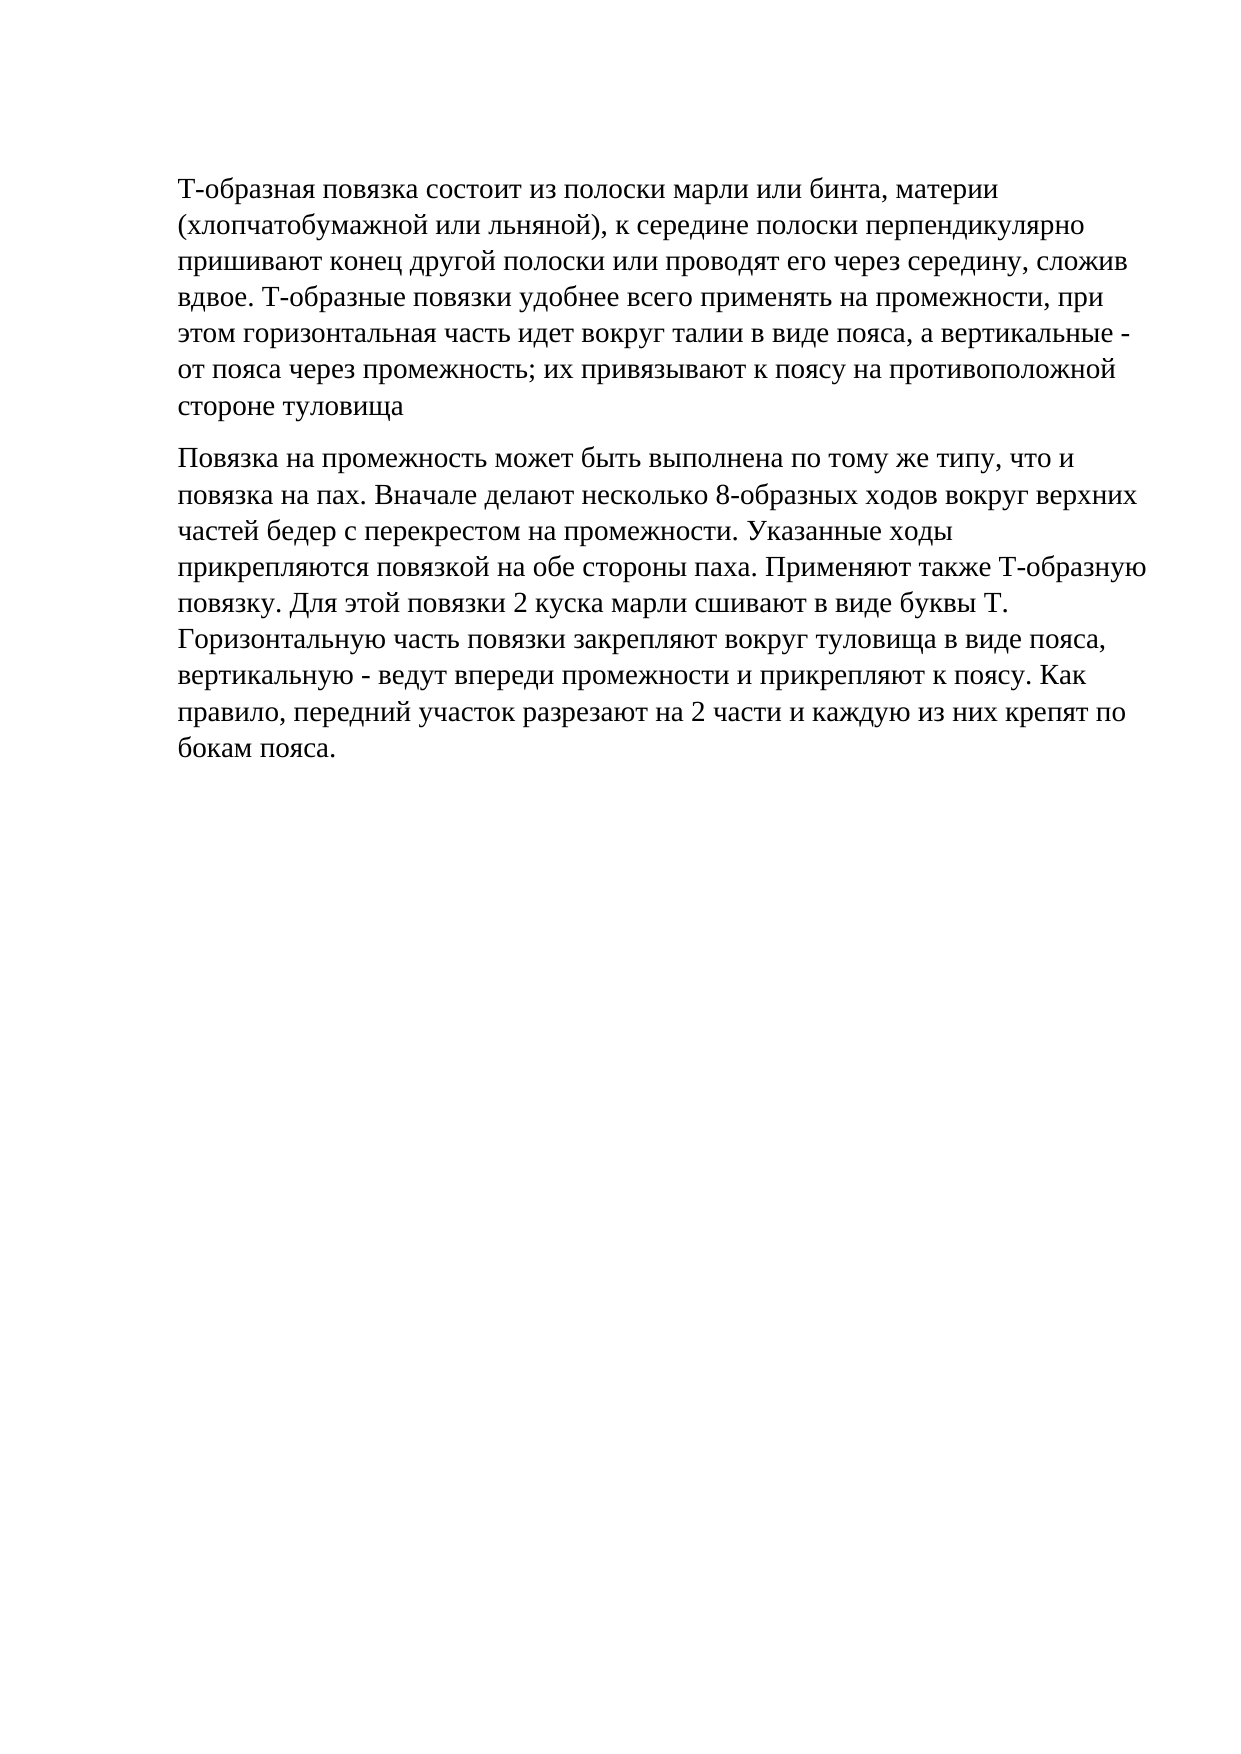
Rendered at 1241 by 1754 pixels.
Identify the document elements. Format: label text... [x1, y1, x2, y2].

text Т-образная повязка состоит из полоски марли или бинта, материи (хлопчатобумажной или льняной), к середине полоски перпендикулярно пришивают конец другой полоски или проводят его через середину, сложив вдвое. Т-образные повязки удобнее всего применять на промежности, при этом горизонтальная часть идет вокруг талии в виде пояса, а вертикальные - от пояса через промежность; их привязывают к поясу на противоположной стороне туловища [177, 171, 1152, 421]
text Повязка на промежность может быть выполнена по тому же типу, что и повязка на пах. Вначале делают несколько 8-образных ходов вокруг верхних частей бедер с перекрестом на промежности. Указанные ходы прикрепляются повязкой на обе стороны паха. Применяют также Т-образную повязку. Для этой повязки 2 куска марли сшивают в виде буквы Т. Горизонтальную часть повязки закрепляют вокруг туловища в виде пояса, вертикальную - ведут впереди промежности и прикрепляют к поясу. Как правило, передний участок разрезают на 2 части и каждую из них крепят по бокам пояса. [177, 441, 1152, 763]
